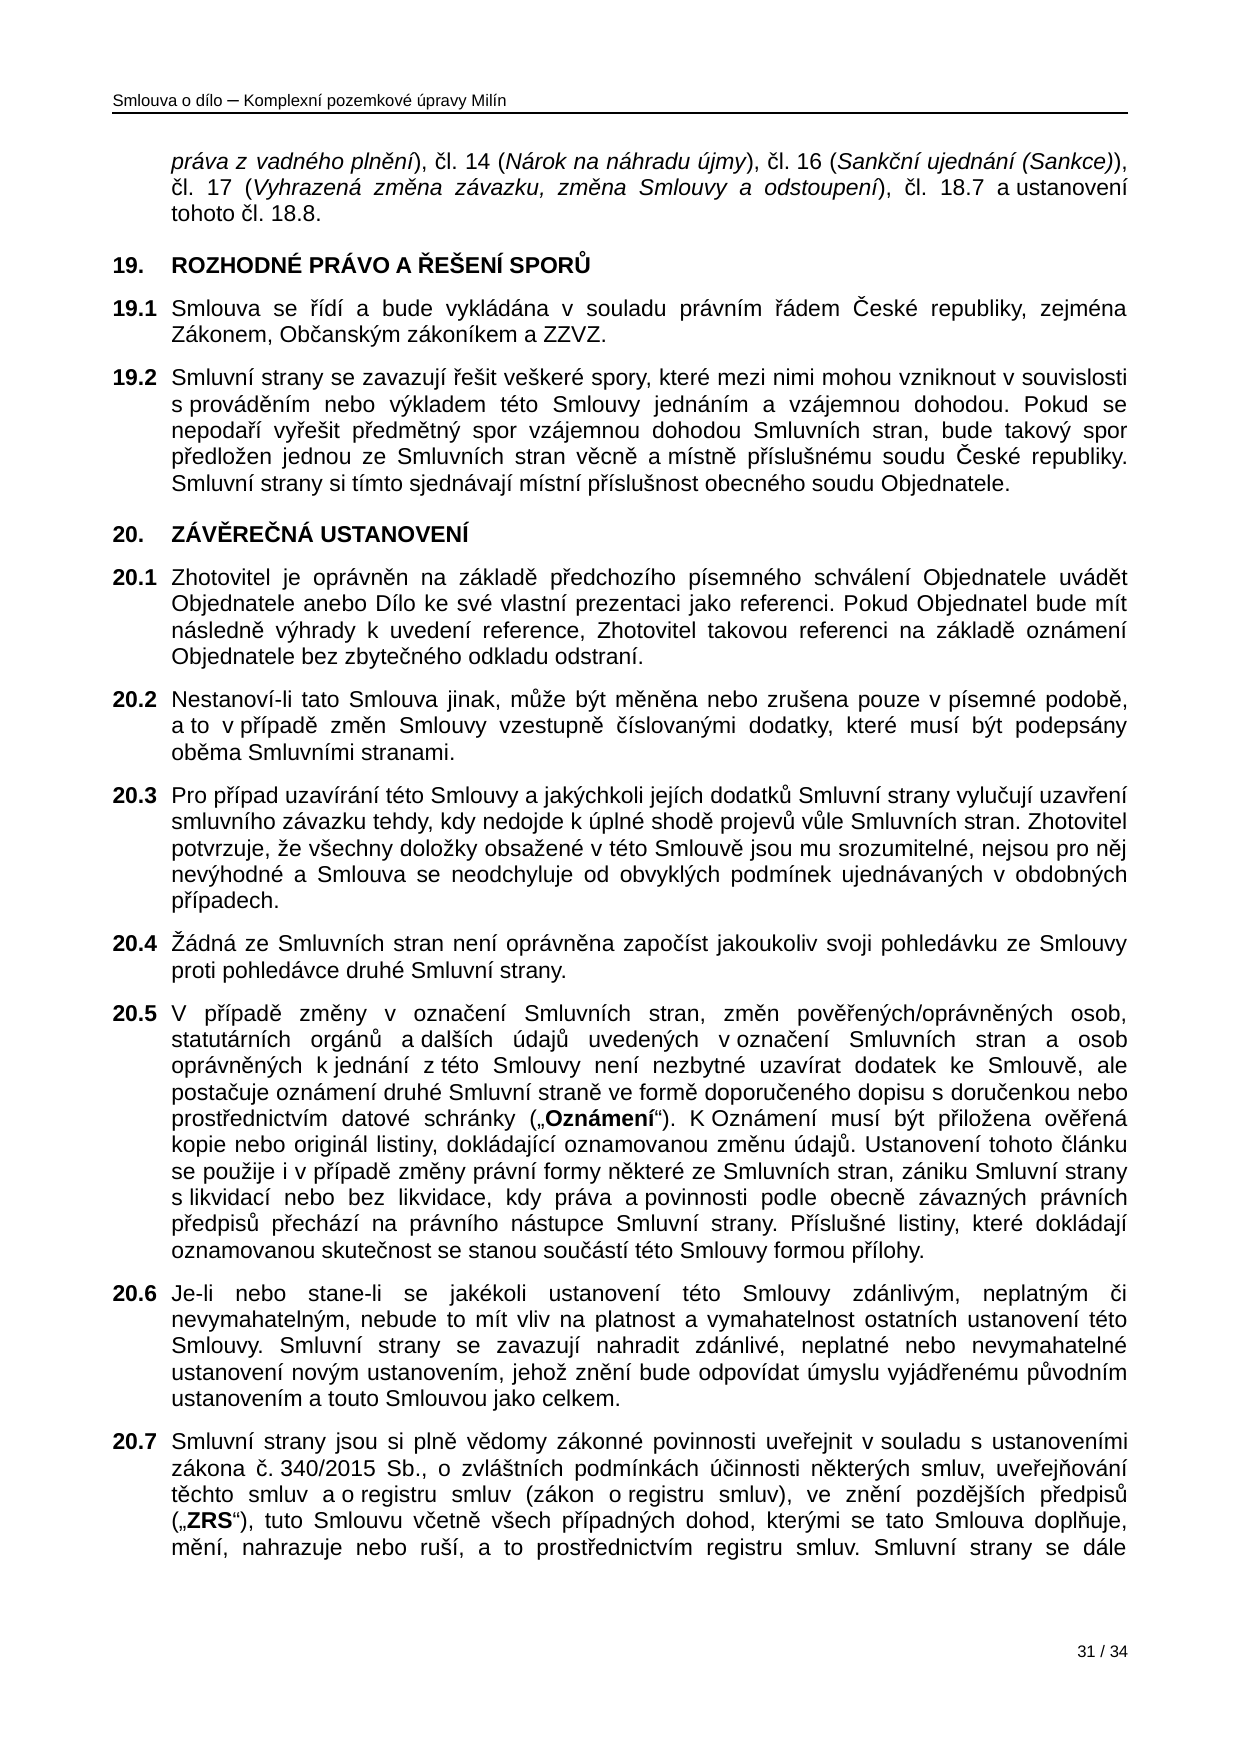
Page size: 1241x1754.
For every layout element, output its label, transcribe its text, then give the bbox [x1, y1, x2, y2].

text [112, 1428, 1128, 1560]
text V případě změny v označení Smluvních stran, změn pověřených/oprávněných osob, statutárních orgánů a dalších údajů uvedených v označení Smluvních stran a osob oprávněných k jednání z této Smlouvy není nezbytné uzavírat dodatek ke Smlouvě, ale postačuje oznámení druhé Smluvní straně ve formě doporučeného dopisu s doručenkou nebo prostřednictvím datové schránky („Oznámení“). K Oznámení musí být přiložena ověřená kopie nebo originál listiny, dokládající oznamovanou změnu údajů. Ustanovení tohoto článku se použije i v případě změny právní formy některé ze Smluvních stran, zániku Smluvní strany s likvidací nebo bez likvidace, kdy práva a povinnosti podle obecně závazných právních předpisů přechází na právního nástupce Smluvní strany. Příslušné listiny, které dokládají oznamovanou skutečnost se stanou součástí této Smlouvy formou přílohy. [112, 999, 1128, 1263]
text Rozhodné právo a řešení sporů [112, 252, 1128, 278]
text Žádná ze Smluvních stran není oprávněna započíst jakoukoliv svoji pohledávku ze Smlouvy proti pohledávce druhé Smluvní strany. [112, 930, 1128, 983]
text Nestanoví-li tato Smlouva jinak, může být měněna nebo zrušena pouze v písemné podobě, a to v případě změn Smlouvy vzestupně číslovanými dodatky, které musí být podepsány oběma Smluvními stranami. [112, 686, 1128, 765]
text Je-li nebo stane-li se jakékoli ustanovení této Smlouvy zdánlivým, neplatným či nevymahatelným, nebude to mít vliv na platnost a vymahatelnost ostatních ustanovení této Smlouvy. Smluvní strany se zavazují nahradit zdánlivé, neplatné nebo nevymahatelné ustanovení novým ustanovením, jehož znění bude odpovídat úmyslu vyjádřenému původním ustanovením a touto Smlouvou jako celkem. [112, 1280, 1128, 1412]
text Pro případ uzavírání této Smlouvy a jakýchkoli jejích dodatků Smluvní strany vylučují uzavření smluvního závazku tehdy, kdy nedojde k úplné shodě projevů vůle Smluvních stran. Zhotovitel potvrzuje, že všechny doložky obsažené v této Smlouvě jsou mu srozumitelné, nejsou pro něj nevýhodné a Smlouva se neodchyluje od obvyklých podmínek ujednávaných v obdobných případech. [112, 782, 1128, 913]
text Smluvní strany se zavazují řešit veškeré spory, které mezi nimi mohou vzniknout v souvislosti s prováděním nebo výkladem této Smlouvy jednáním a vzájemnou dohodou. Pokud se nepodaří vyřešit předmětný spor vzájemnou dohodou Smluvních stran, bude takový spor předložen jednou ze Smluvních stran věcně a místně příslušnému soudu České republiky. Smluvní strany si tímto sjednávají místní příslušnost obecného soudu Objednatele. [112, 364, 1128, 496]
text Smlouva se řídí a bude vykládána v souladu právním řádem České republiky, zejména Zákonem, Občanským zákoníkem a ZZVZ. [112, 295, 1128, 347]
text Zhotovitel je oprávněn na základě předchozího písemného schválení Objednatele uvádět Objednatele anebo Dílo ke své vlastní prezentaci jako referenci. Pokud Objednatel bude mít následně výhrady k uvedení reference, Zhotovitel takovou referenci na základě oznámení Objednatele bez zbytečného odkladu odstraní. [112, 564, 1128, 669]
text Závěrečná ustanovení [112, 521, 1128, 547]
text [112, 148, 1128, 227]
